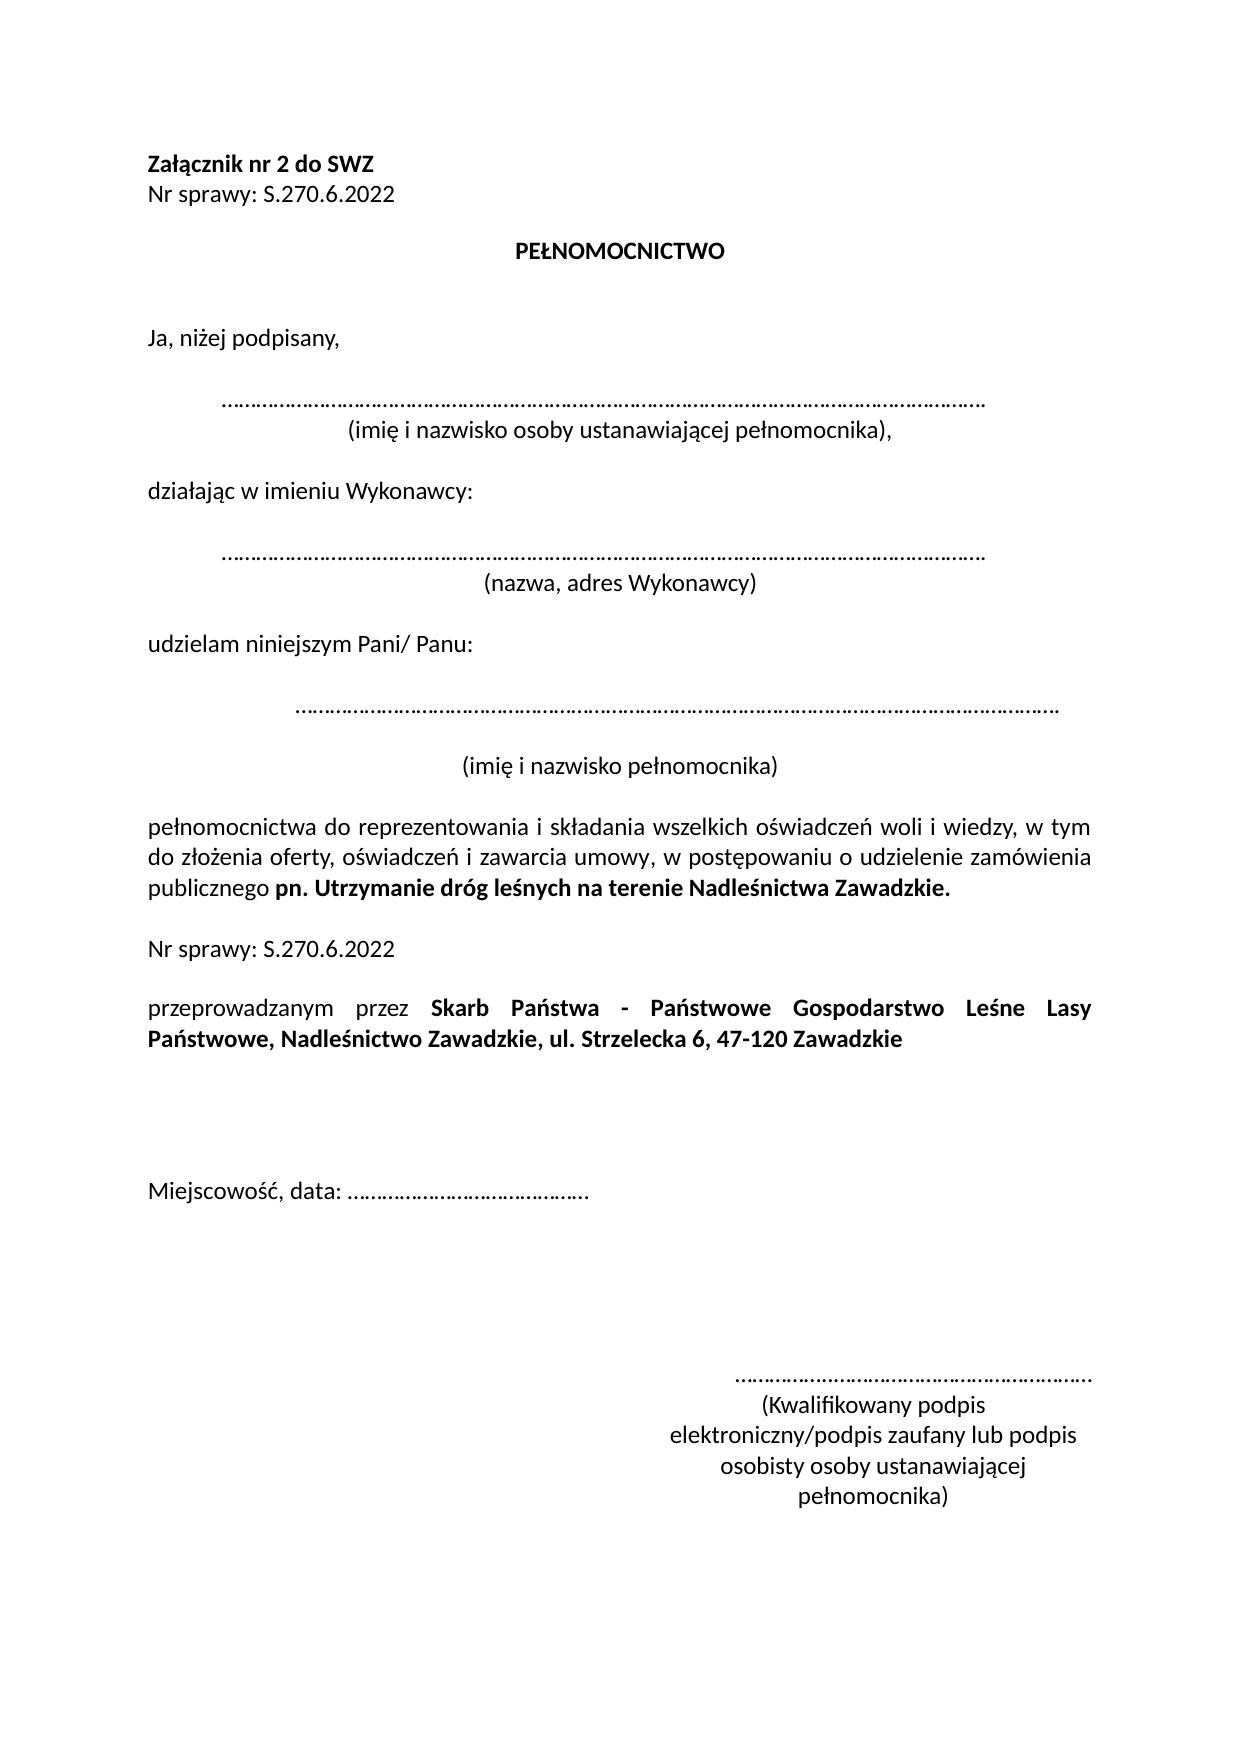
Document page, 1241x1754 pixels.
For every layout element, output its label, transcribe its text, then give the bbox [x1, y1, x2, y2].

text (imię i nazwisko pełnomocnika) [148, 750, 1092, 780]
text Miejscowość, data: …………………………………… [148, 1175, 1092, 1206]
text pełnomocnictwa do reprezentowania i składania wszelkich oświadczeń woli i wiedzy, w tym do złożenia oferty, oświadczeń i zawarcia umowy, w postępowaniu o udzielenie zamówienia publicznego pn. Utrzymanie dróg leśnych na terenie Nadleśnictwa Zawadzkie. [148, 811, 1092, 902]
text przeprowadzanym przez Skarb Państwa - Państwowe Gospodarstwo Leśne Lasy Państwowe, Nadleśnictwo Zawadzkie, ul. Strzelecka 6, 47-120 Zawadzkie [148, 992, 1092, 1053]
text PEŁNOMOCNICTWO [148, 235, 1092, 266]
text Ja, niżej podpisany, [148, 322, 1092, 353]
text ……………………………………………………………………………………………………………………. [148, 383, 1092, 414]
text Nr sprawy: S.270.6.2022 [148, 178, 1092, 209]
text działając w imieniu Wykonawcy: [148, 475, 1092, 506]
text ……………………………………………………………………………………………………………………. [148, 689, 1092, 719]
text udzielam niniejszym Pani/ Panu: [148, 628, 1092, 658]
text Nr sprawy: S.270.6.2022 [148, 933, 1092, 963]
text ……………………………………………………………………………………………………………………. [148, 536, 1092, 567]
subtitle Załącznik nr 2 do SWZ [148, 148, 1092, 178]
text ……………..……………………………………… [654, 1358, 1092, 1389]
text (imię i nazwisko osoby ustanawiającej pełnomocnika), [148, 414, 1092, 444]
text (nazwa, adres Wykonawcy) [148, 567, 1092, 597]
text (Kwalifikowany podpis elektroniczny/podpis zaufany lub podpis osobisty osoby ustanawiającej pełnomocnika) [654, 1389, 1092, 1511]
